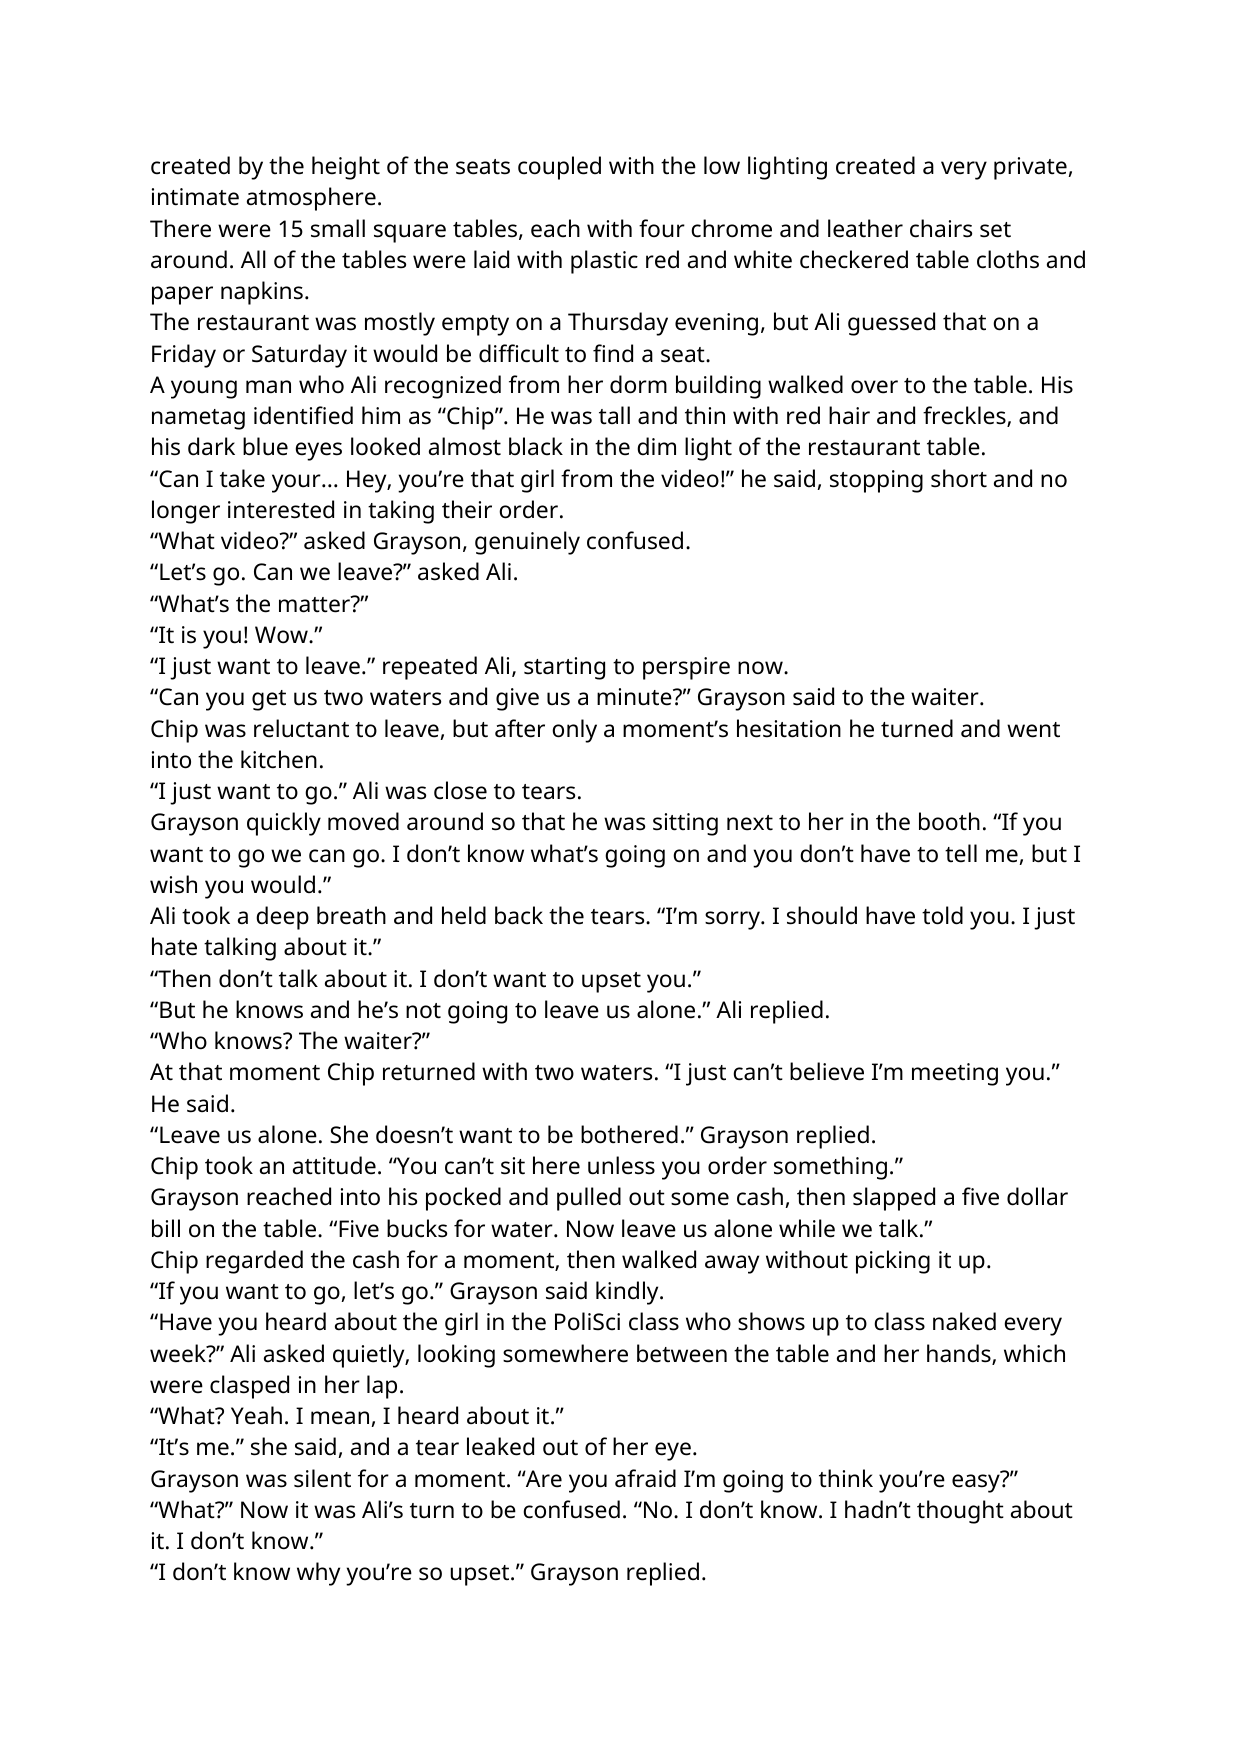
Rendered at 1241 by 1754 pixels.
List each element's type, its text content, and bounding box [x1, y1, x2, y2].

text The restaurant was mostly empty on a Thursday evening, but Ali guessed that on a Friday or Saturday it would be difficult to find a seat. [150, 306, 1090, 369]
text “Then don’t talk about it. I don’t want to upset you.” [150, 962, 1090, 994]
text Grayson reached into his pocked and pulled out some cash, then slapped a five dollar bill on the table. “Five bucks for water. Now leave us alone while we talk.” [150, 1181, 1090, 1244]
text Chip was reluctant to leave, but after only a moment’s hesitation he turned and went into the kitchen. [150, 712, 1090, 775]
text “I just want to leave.” repeated Ali, starting to perspire now. [150, 650, 1090, 681]
text “What? Yeah. I mean, I heard about it.” [150, 1400, 1090, 1431]
text “I don’t know why you’re so upset.” Grayson replied. [150, 1556, 1090, 1587]
text “But he knows and he’s not going to leave us alone.” Ali replied. [150, 994, 1090, 1025]
text Ali took a deep breath and held back the tears. “I’m sorry. I should have told you. I just hate talking about it.” [150, 900, 1090, 962]
text “I just want to go.” Ali was close to tears. [150, 775, 1090, 806]
text There were 15 small square tables, each with four chrome and leather chairs set around. All of the tables were laid with plastic red and white checkered table cloths and paper napkins. [150, 212, 1090, 306]
text “What’s the matter?” [150, 587, 1090, 619]
text “Have you heard about the girl in the PoliSci class who shows up to class naked every week?” Ali asked quietly, looking somewhere between the table and her hands, which were clasped in her lap. [150, 1306, 1090, 1400]
text “Leave us alone. She doesn’t want to be bothered.” Grayson replied. [150, 1119, 1090, 1150]
text “What video?” asked Grayson, genuinely confused. [150, 525, 1090, 556]
text Grayson was silent for a moment. “Are you afraid I’m going to think you’re easy?” [150, 1462, 1090, 1494]
text “It is you! Wow.” [150, 619, 1090, 650]
text “If you want to go, let’s go.” Grayson said kindly. [150, 1275, 1090, 1306]
text “It’s me.” she said, and a tear leaked out of her eye. [150, 1431, 1090, 1462]
text Chip regarded the cash for a moment, then walked away without picking it up. [150, 1244, 1090, 1275]
text “Who knows? The waiter?” [150, 1025, 1090, 1056]
text “What?” Now it was Ali’s turn to be confused. “No. I don’t know. I hadn’t thought about it. I don’t know.” [150, 1494, 1090, 1556]
text “Can you get us two waters and give us a minute?” Grayson said to the waiter. [150, 681, 1090, 712]
text Grayson quickly moved around so that he was sitting next to her in the booth. “If you want to go we can go. I don’t know what’s going on and you don’t have to tell me, but I wish you would.” [150, 806, 1090, 900]
text At that moment Chip returned with two waters. “I just can’t believe I’m meeting you.” He said. [150, 1056, 1090, 1119]
text A young man who Ali recognized from her dorm building walked over to the table. His nametag identified him as “Chip”. He was tall and thin with red hair and freckles, and his dark blue eyes looked almost black in the dim light of the restaurant table. [150, 369, 1090, 462]
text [150, 150, 1090, 212]
text “Can I take your… Hey, you’re that girl from the video!” he said, stopping short and no longer interested in taking their order. [150, 462, 1090, 525]
text “Let’s go. Can we leave?” asked Ali. [150, 556, 1090, 587]
text Chip took an attitude. “You can’t sit here unless you order something.” [150, 1150, 1090, 1181]
